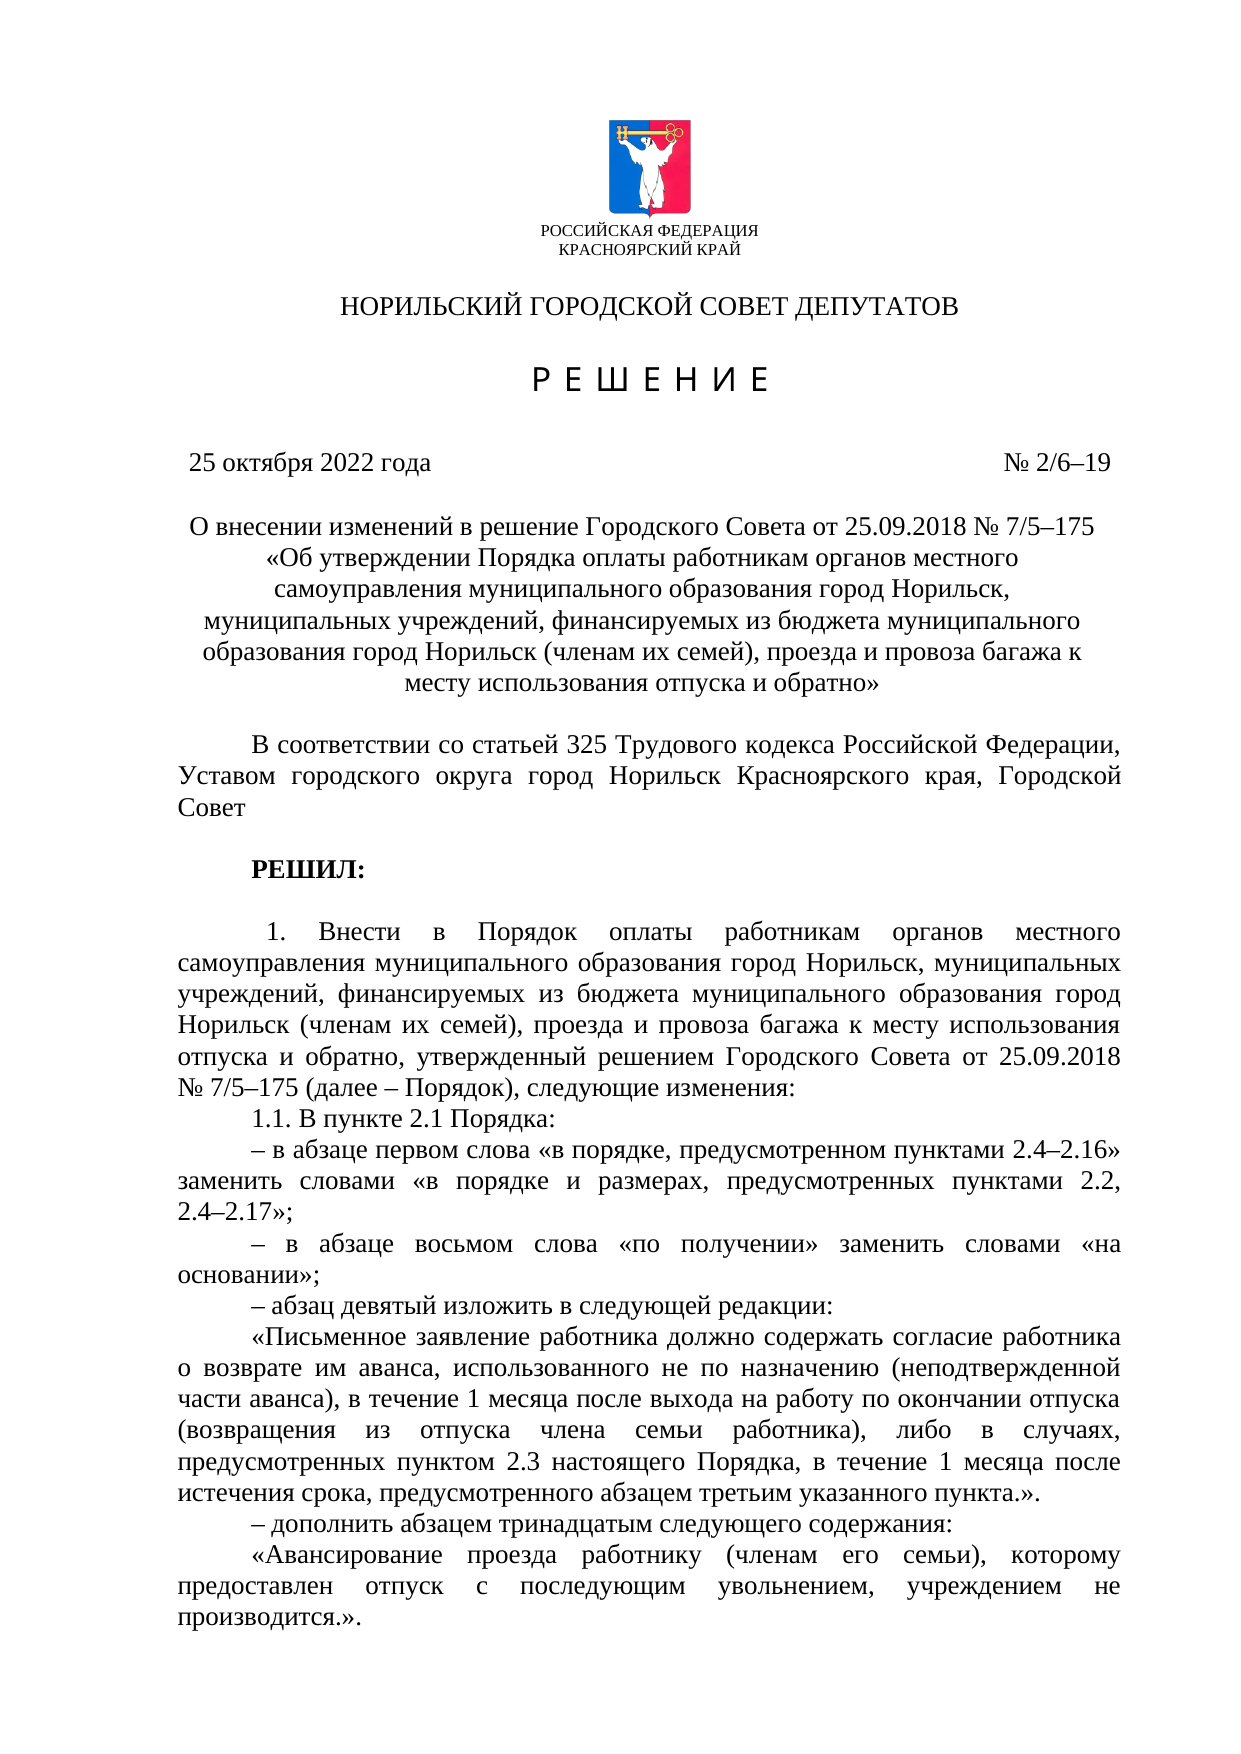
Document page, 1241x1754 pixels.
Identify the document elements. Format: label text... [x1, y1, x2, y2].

text НОРИЛЬСКИЙ ГОРОДСКОЙ СОВЕТ ДЕПУТАТОВ [177, 290, 1122, 321]
table_header 25 октября 2022 года [177, 446, 651, 479]
text «Авансирование проезда работнику (членам его семьи), которому предоставлен отпуск с последующим увольнением, учреждением не производится.». [177, 1538, 1122, 1632]
text – дополнить абзацем тринадцатым следующего содержания: [177, 1507, 1122, 1538]
text В соответствии со статьей 325 Трудового кодекса Российской Федерации, Уставом городского округа город Норильск Красноярского края, Городской Совет [177, 728, 1122, 822]
text РОССИЙСКАЯ ФЕДЕРАЦИЯ [177, 221, 1122, 240]
text КРАСНОЯРСКИЙ КРАЙ [177, 240, 1122, 259]
text Р Е Ш Е Н И Е [177, 355, 1122, 401]
text – абзац девятый изложить в следующей редакции: [177, 1289, 1122, 1320]
text – в абзаце восьмом слова «по получении» заменить словами «на основании»; [177, 1227, 1122, 1289]
text – в абзаце первом слова «в порядке, предусмотренном пунктами 2.4–2.16» заменить словами «в порядке и размерах, предусмотренных пунктами 2.2, 2.4–2.17»; [177, 1133, 1122, 1227]
table_header № 2/6–19 [651, 446, 1122, 479]
text 1.1. В пункте 2.1 Порядка: [177, 1102, 1122, 1133]
text «Письменное заявление работника должно содержать согласие работника о возврате им аванса, использованного не по назначению (неподтвержденной части аванса), в течение 1 месяца после выхода на работу по окончании отпуска (возвращения из отпуска члена семьи работника), либо в случаях, предусмотренных пунктом 2.3 настоящего Порядка, в течение 1 месяца после истечения срока, предусмотренного абзацем третьим указанного пункта.». [177, 1320, 1122, 1507]
picture [607, 118, 693, 221]
text О внесении изменений в решение Городского Совета от 25.09.2018 № 7/5–175 «Об утверждении Порядка оплаты работникам органов местного самоуправления муниципального образования город Норильск, муниципальных учреждений, финансируемых из бюджета муниципального образования город Норильск (членам их семей), проезда и провоза багажа к месту использования отпуска и обратно» [177, 510, 1107, 697]
text РЕШИЛ: [177, 853, 1122, 884]
text 1. Внести в Порядок оплаты работникам органов местного самоуправления муниципального образования город Норильск, муниципальных учреждений, финансируемых из бюджета муниципального образования город Норильск (членам их семей), проезда и провоза багажа к месту использования отпуска и обратно, утвержденный решением Городского Совета от 25.09.2018 № 7/5–175 (далее – Порядок), следующие изменения: [177, 915, 1122, 1102]
